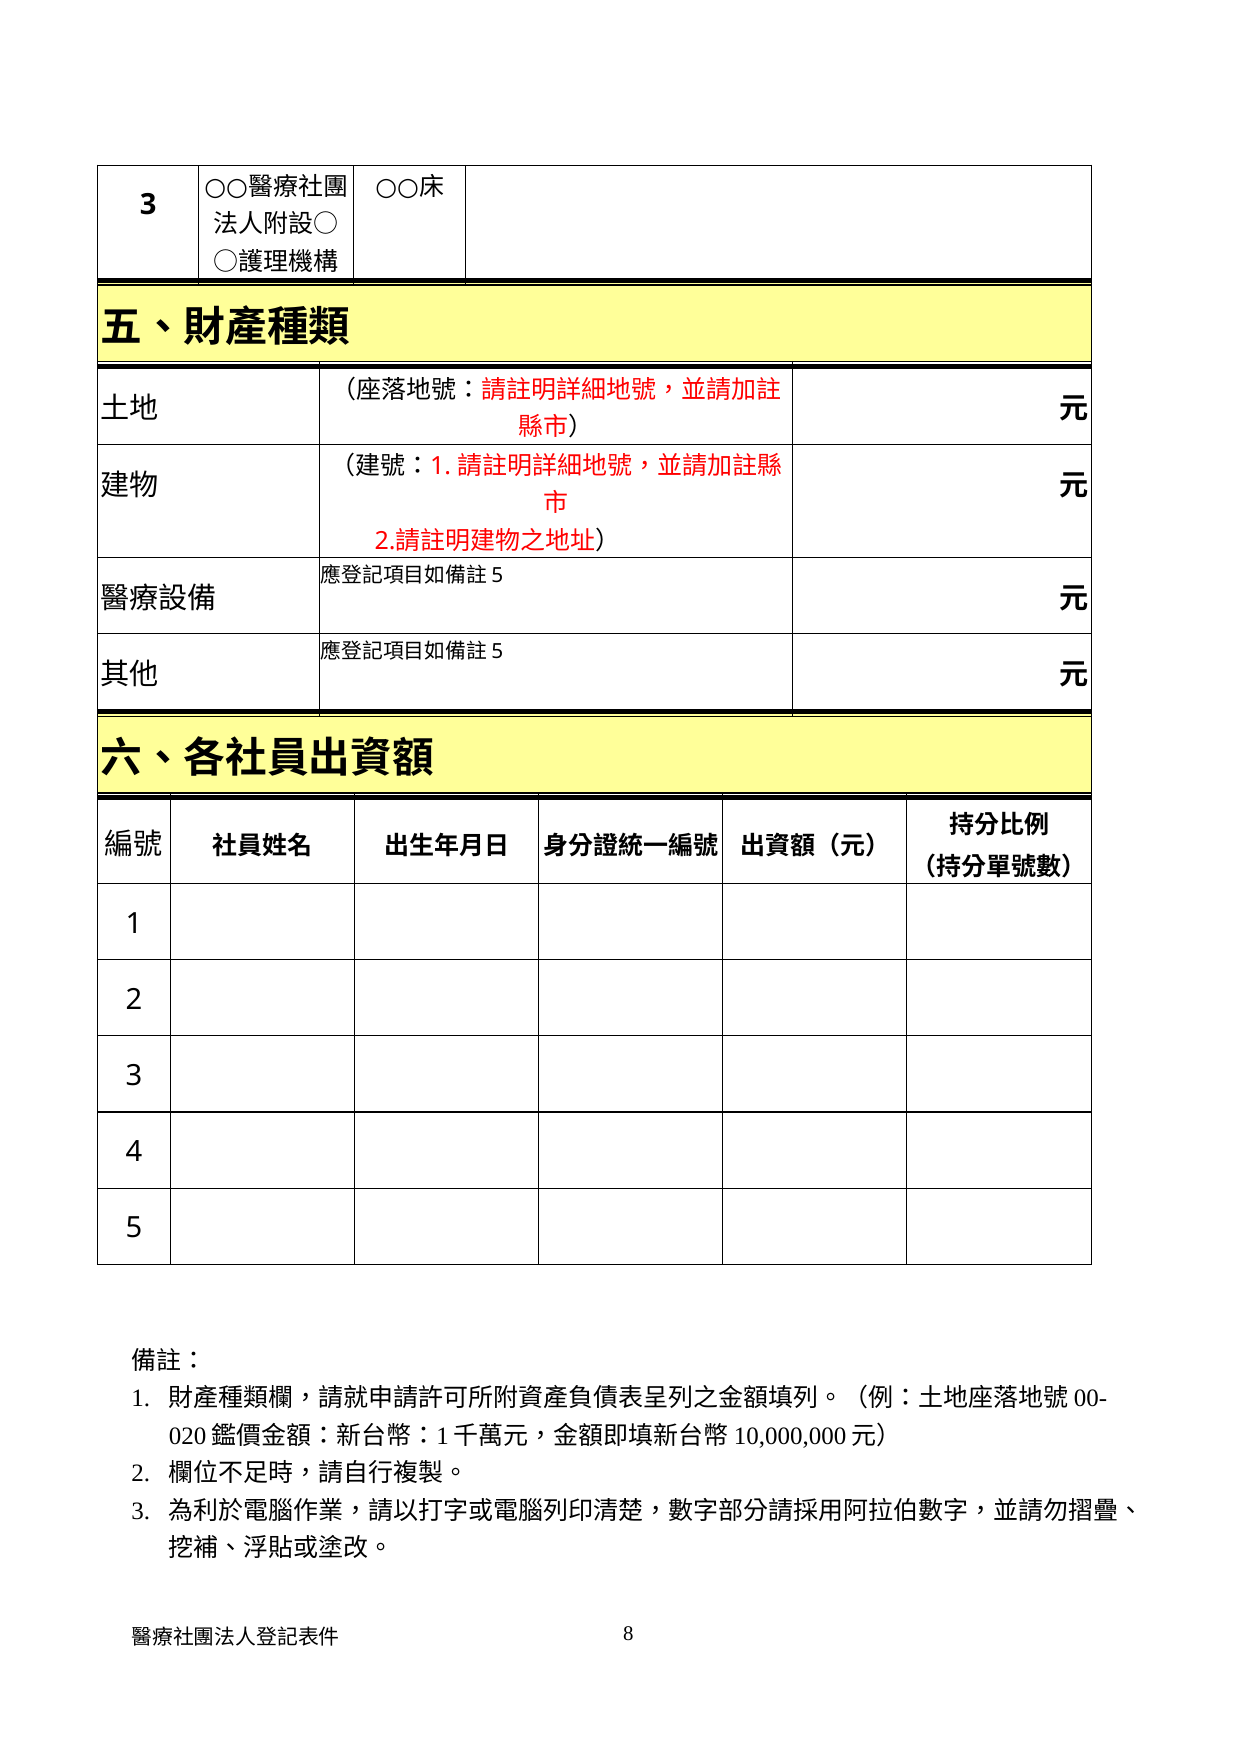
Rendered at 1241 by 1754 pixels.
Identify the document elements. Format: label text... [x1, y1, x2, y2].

table_cell [723, 960, 906, 1035]
table_cell 六、各社員出資額 [98, 717, 1091, 792]
table_cell 元 [793, 634, 1091, 709]
table_cell [907, 960, 1091, 1035]
table_cell 持分比例 （持分單號數） [907, 800, 1091, 883]
table_cell 應登記項目如備註5 [320, 558, 792, 633]
table_cell [171, 1189, 354, 1263]
table_cell [355, 1113, 538, 1187]
table_cell 3 [98, 166, 198, 278]
table_cell 元 [793, 445, 1091, 557]
table_cell 元 [793, 369, 1091, 444]
table_cell [466, 166, 1091, 278]
table_cell 醫療設備 [98, 558, 319, 633]
table_cell 其他 [98, 634, 319, 709]
table_cell 出資額（元） [723, 800, 906, 883]
table_cell [355, 960, 538, 1035]
table_cell ○○床 [354, 166, 465, 278]
table_cell [723, 884, 906, 959]
table_cell [907, 1113, 1091, 1187]
table_cell [723, 1189, 906, 1263]
table_cell 身分證統一編號 [539, 800, 722, 883]
table_cell [539, 960, 722, 1035]
table_cell [355, 1036, 538, 1111]
table_cell 5 [98, 1189, 170, 1263]
table_cell [907, 1189, 1091, 1263]
list 欄位不足時，請自行複製。 [131, 1452, 1125, 1489]
table_cell 建物 [98, 445, 319, 557]
table_cell [907, 1036, 1091, 1111]
table_cell 五、財產種類 [98, 286, 1091, 361]
table_cell 3 [98, 1036, 170, 1111]
text 備註： [131, 1339, 1125, 1377]
table_cell [171, 1113, 354, 1187]
list 為利於電腦作業，請以打字或電腦列印清楚，數字部分請採用阿拉伯數字，並請勿摺疊、挖補、浮貼或塗改。 [131, 1489, 1125, 1564]
table_cell [723, 1036, 906, 1111]
list 財產種類欄，請就申請許可所附資產負債表呈列之金額填列。（例：土地座落地號00-020鑑價金額：新台幣：1千萬元，金額即填新台幣10,000,000元） [131, 1377, 1125, 1452]
table_cell （座落地號：請註明詳細地號，並請加註縣市） [320, 369, 792, 444]
table_cell [539, 1113, 722, 1187]
table_cell [539, 884, 722, 959]
table_cell [171, 1036, 354, 1111]
table_cell [539, 1189, 722, 1263]
table_cell 土地 [98, 369, 319, 444]
table_cell [171, 960, 354, 1035]
table_cell 1 [98, 884, 170, 959]
table_cell 出生年月日 [355, 800, 538, 883]
table_cell 編號 [98, 800, 170, 883]
table_cell 元 [793, 558, 1091, 633]
table_cell ○○醫療社團法人附設○○護理機構 [199, 166, 353, 278]
table_cell 4 [98, 1113, 170, 1187]
table_cell [907, 884, 1091, 959]
table_cell 2 [98, 960, 170, 1035]
table_cell （建號：1. 請註明詳細地號，並請加註縣市 2.請註明建物之地址） [320, 445, 792, 557]
table_cell [171, 884, 354, 959]
table_cell [355, 884, 538, 959]
table_cell [723, 1113, 906, 1187]
table_cell [539, 1036, 722, 1111]
table_cell 應登記項目如備註5 [320, 634, 792, 709]
table_cell [355, 1189, 538, 1263]
table_cell 社員姓名 [171, 800, 354, 883]
